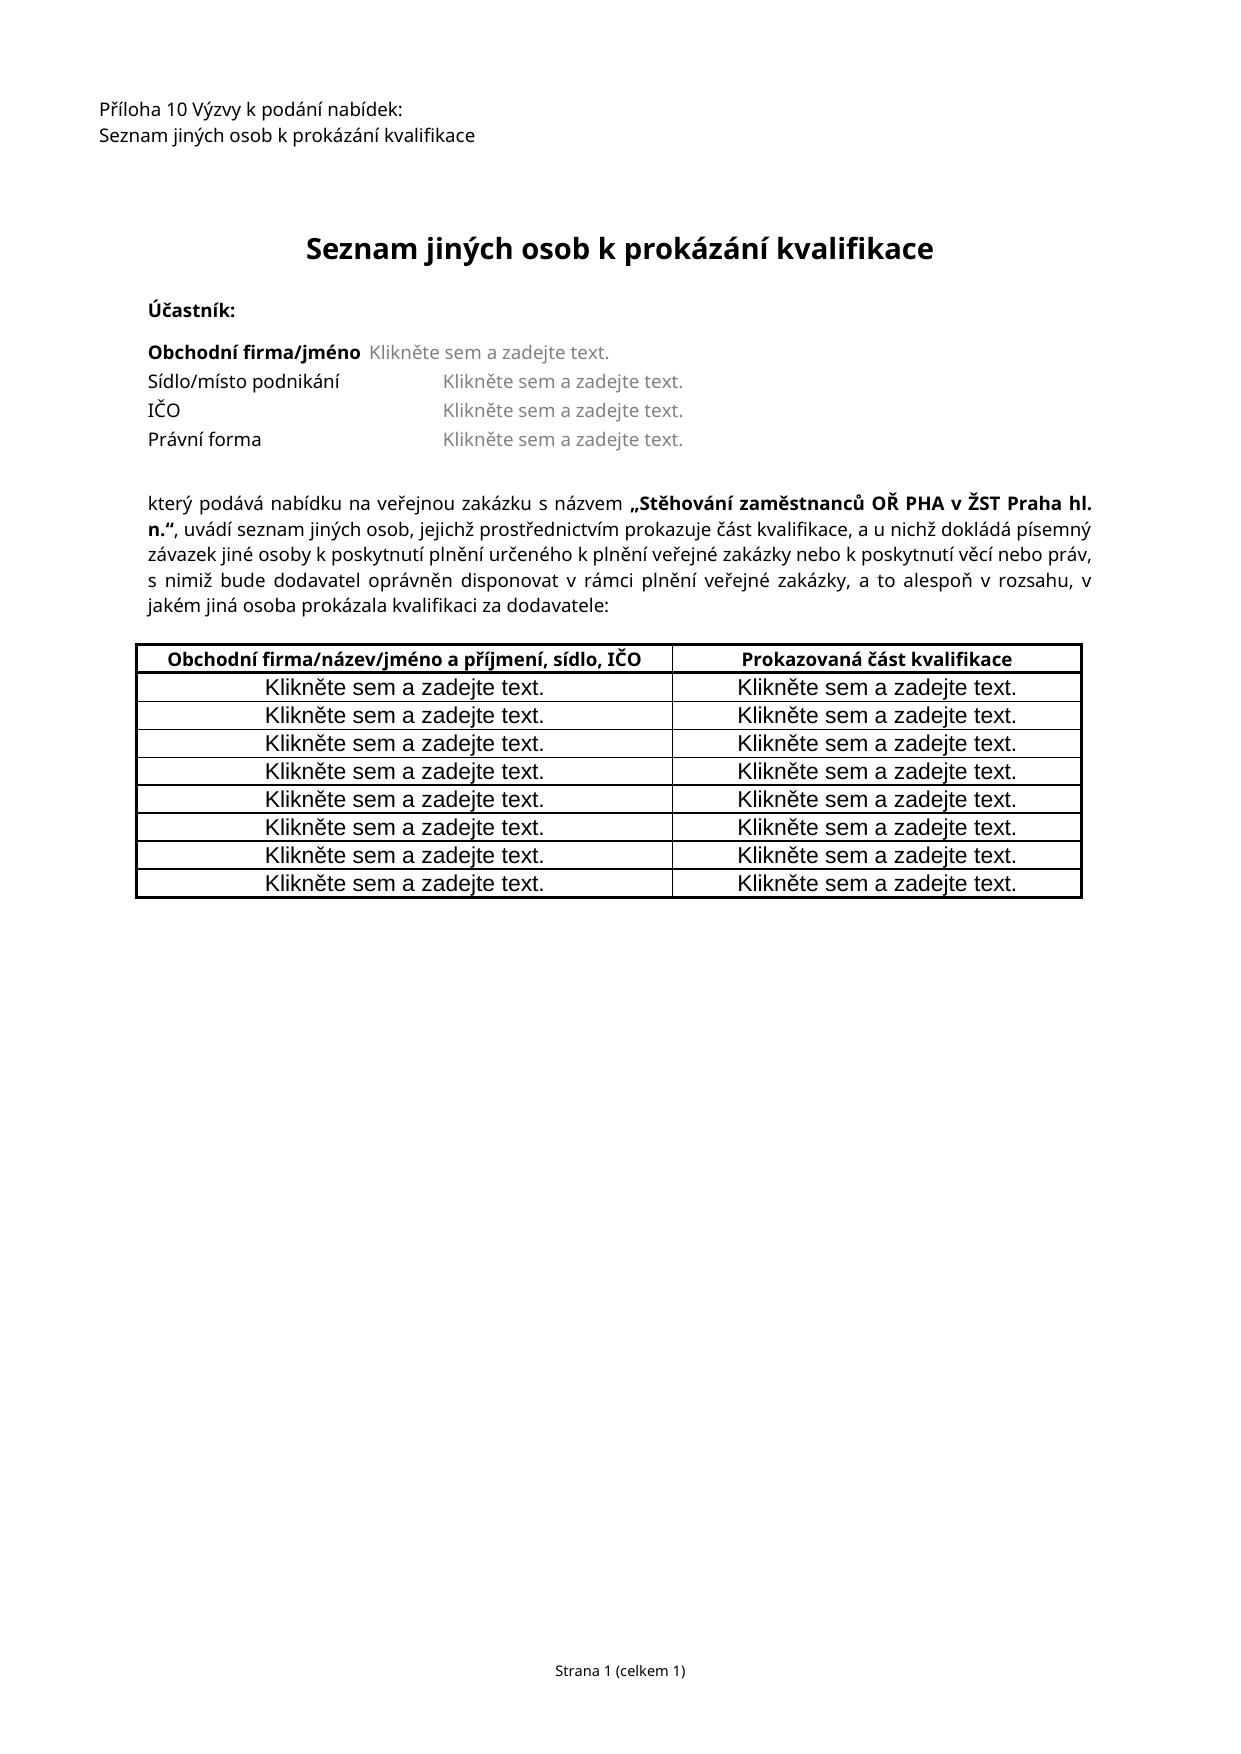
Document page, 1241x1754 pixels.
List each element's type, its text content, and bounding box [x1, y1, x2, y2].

text IČO [148, 394, 1093, 423]
text Obchodní firma/jméno [148, 336, 1093, 365]
text Sídlo/místo podnikání [148, 365, 1093, 394]
table_header Prokazovaná část kvalifikace [673, 646, 1080, 671]
text který podává nabídku na veřejnou zakázku s názvem „Stěhování zaměstnanců OŘ PHA v ŽST Praha hl. n.“, uvádí seznam jiných osob, jejichž prostřednictvím prokazuje část kvalifikace, a u nichž dokládá písemný závazek jiné osoby k poskytnutí plnění určeného k plnění veřejné zakázky nebo k poskytnutí věcí nebo práv, s nimiž bude dodavatel oprávněn disponovat v rámci plnění veřejné zakázky, a to alespoň v rozsahu, v jakém jiná osoba prokázala kvalifikaci za dodavatele: [148, 490, 1093, 618]
text Účastník: [148, 293, 1093, 324]
title Seznam jiných osob k prokázání kvalifikace [148, 228, 1093, 268]
table_header Obchodní firma/název/jméno a příjmení, sídlo, IČO [138, 646, 672, 671]
text Právní forma [148, 423, 1093, 452]
